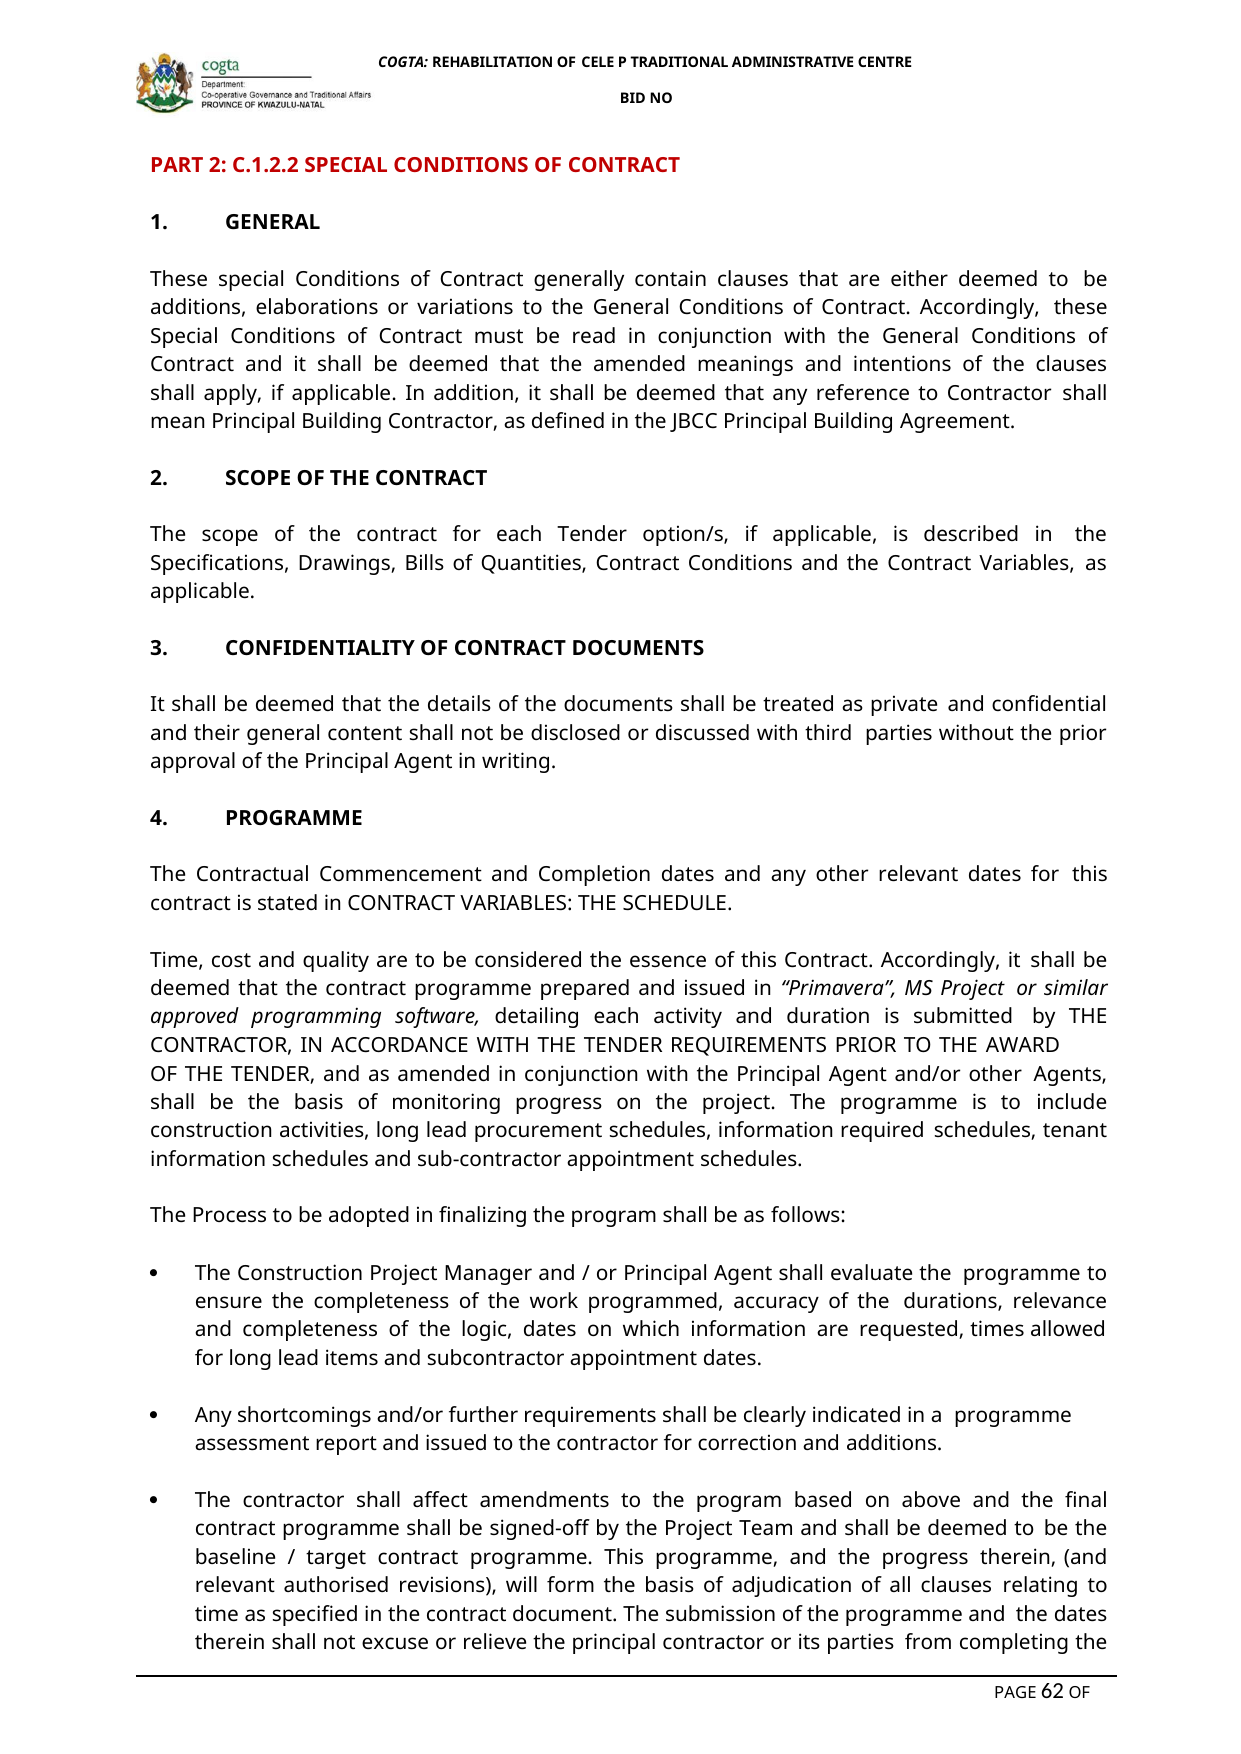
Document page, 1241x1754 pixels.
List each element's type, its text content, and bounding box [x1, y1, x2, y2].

text Time, cost and quality are to be considered the essence of this Contract. Accordingly, it shall be deemed that the contract programme prepared and issued in “Primavera”, MS Project or similar approved programming software, detailing each activity and duration is submitted by THE CONTRACTOR, IN ACCORDANCE WITH THE TENDER REQUIREMENTS PRIOR TO THE AWARD [150, 945, 1107, 1058]
text OF THE TENDER, and as amended in conjunction with the Principal Agent and/or other Agents, shall be the basis of monitoring progress on the project. The programme is to include construction activities, long lead procurement schedules, information required schedules, tenant information schedules and sub-contractor appointment schedules. [150, 1059, 1107, 1172]
list Any shortcomings and/or further requirements shall be clearly indicated in a programme assessment report and issued to the contractor for correction and additions. [150, 1400, 1107, 1457]
list The Construction Project Manager and / or Principal Agent shall evaluate the programme to ensure the completeness of the work programmed, accuracy of the durations, relevance and completeness of the logic, dates on which information are requested, times allowed for long lead items and subcontractor appointment dates. [150, 1258, 1107, 1371]
text The Process to be adopted in finalizing the program shall be as follows: [150, 1201, 1130, 1229]
text These special Conditions of Contract generally contain clauses that are either deemed to be additions, elaborations or variations to the General Conditions of Contract. Accordingly, these Special Conditions of Contract must be read in conjunction with the General Conditions of Contract and it shall be deemed that the amended meanings and intentions of the clauses shall apply, if applicable. In addition, it shall be deemed that any reference to Contractor shall mean Principal Building Contractor, as defined in the JBCC Principal Building Agreement. [150, 264, 1107, 434]
text The scope of the contract for each Tender option/s, if applicable, is described in the Specifications, Drawings, Bills of Quantities, Contract Conditions and the Contract Variables, as applicable. [150, 519, 1107, 604]
subtitle PROGRAMME [150, 803, 1130, 831]
text The Contractual Commencement and Completion dates and any other relevant dates for this contract is stated in CONTRACT VARIABLES: THE SCHEDULE. [150, 859, 1108, 916]
subtitle CONFIDENTIALITY OF CONTRACT DOCUMENTS [150, 633, 1130, 661]
subtitle PART 2: C.1.2.2 SPECIAL CONDITIONS OF CONTRACT [150, 150, 1130, 179]
subtitle SCOPE OF THE CONTRACT [150, 463, 1130, 491]
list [150, 1485, 1107, 1656]
list GENERAL [150, 207, 1130, 235]
text It shall be deemed that the details of the documents shall be treated as private and confidential and their general content shall not be disclosed or discussed with third parties without the prior approval of the Principal Agent in writing. [150, 689, 1107, 774]
picture [136, 52, 379, 118]
